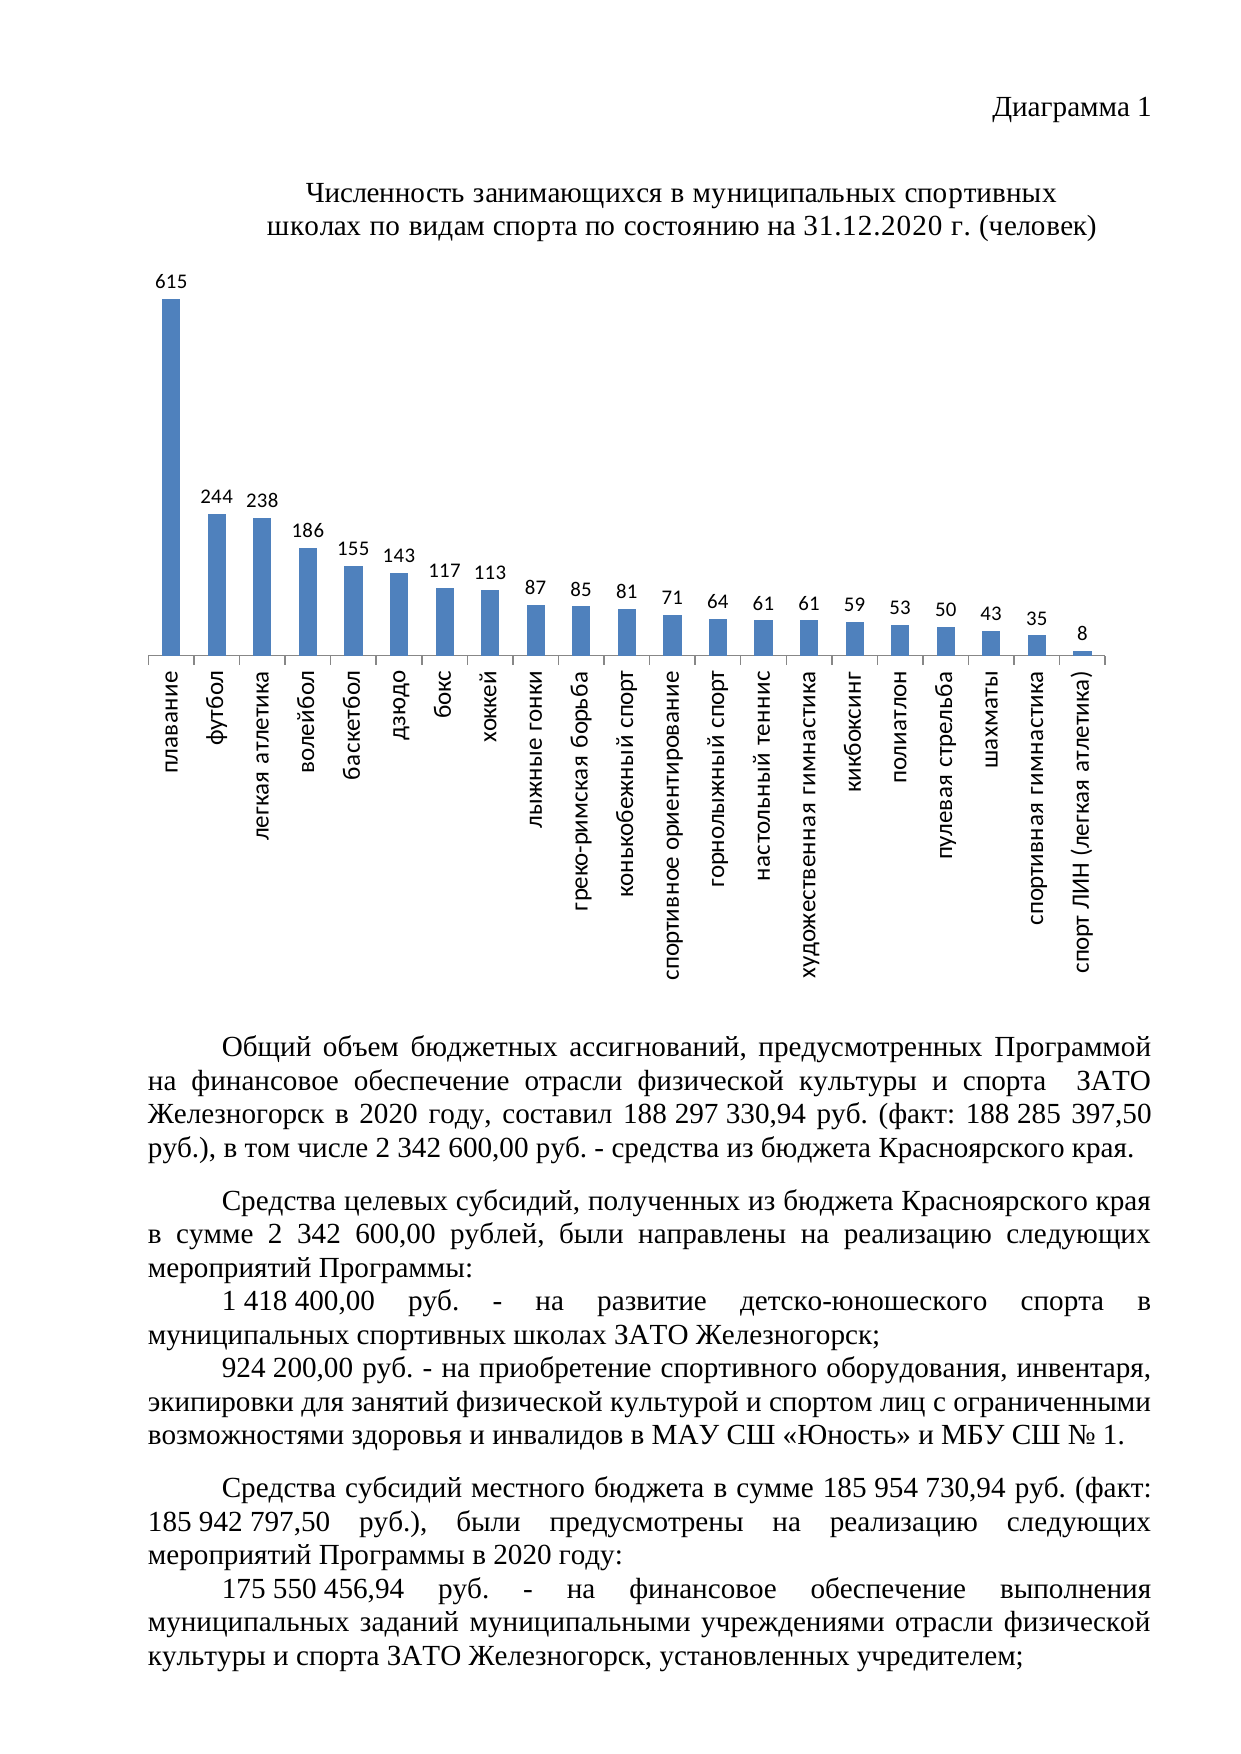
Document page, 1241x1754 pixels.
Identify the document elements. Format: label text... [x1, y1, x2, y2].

text Общий объем бюджетных ассигнований, предусмотренных Программой на финансовое обеспечение отрасли физической культуры и спорта ЗАТО Железногорск в 2020 году, составил 188 297 330,94 руб. (факт: 188 285 397,50 руб.), в том числе 2 342 600,00 руб. - средства из бюджета Красноярского края. [148, 1029, 1152, 1163]
text Средства целевых субсидий, полученных из бюджета Красноярского края в сумме 2 342 600,00 рублей, были направлены на реализацию следующих мероприятий Программы: [148, 1183, 1152, 1283]
text 175 550 456,94 руб. - на финансовое обеспечение выполнения муниципальных заданий муниципальными учреждениями отрасли физической культуры и спорта ЗАТО Железногорск, установленных учредителем; [148, 1571, 1152, 1671]
text Диаграмма 1 [148, 89, 1152, 122]
text 924 200,00 руб. - на приобретение спортивного оборудования, инвентаря, экипировки для занятий физической культурой и спортом лиц с ограниченными возможностями здоровья и инвалидов в МАУ СШ «Юность» и МБУ СШ № 1. [148, 1350, 1152, 1451]
text Средства субсидий местного бюджета в сумме 185 954 730,94 руб. (факт: 185 942 797,50 руб.), были предусмотрены на реализацию следующих мероприятий Программы в 2020 году: [148, 1470, 1152, 1571]
text 1 418 400,00 руб. - на развитие детско-юношеского спорта в муниципальных спортивных школах ЗАТО Железногорск; [148, 1283, 1152, 1350]
